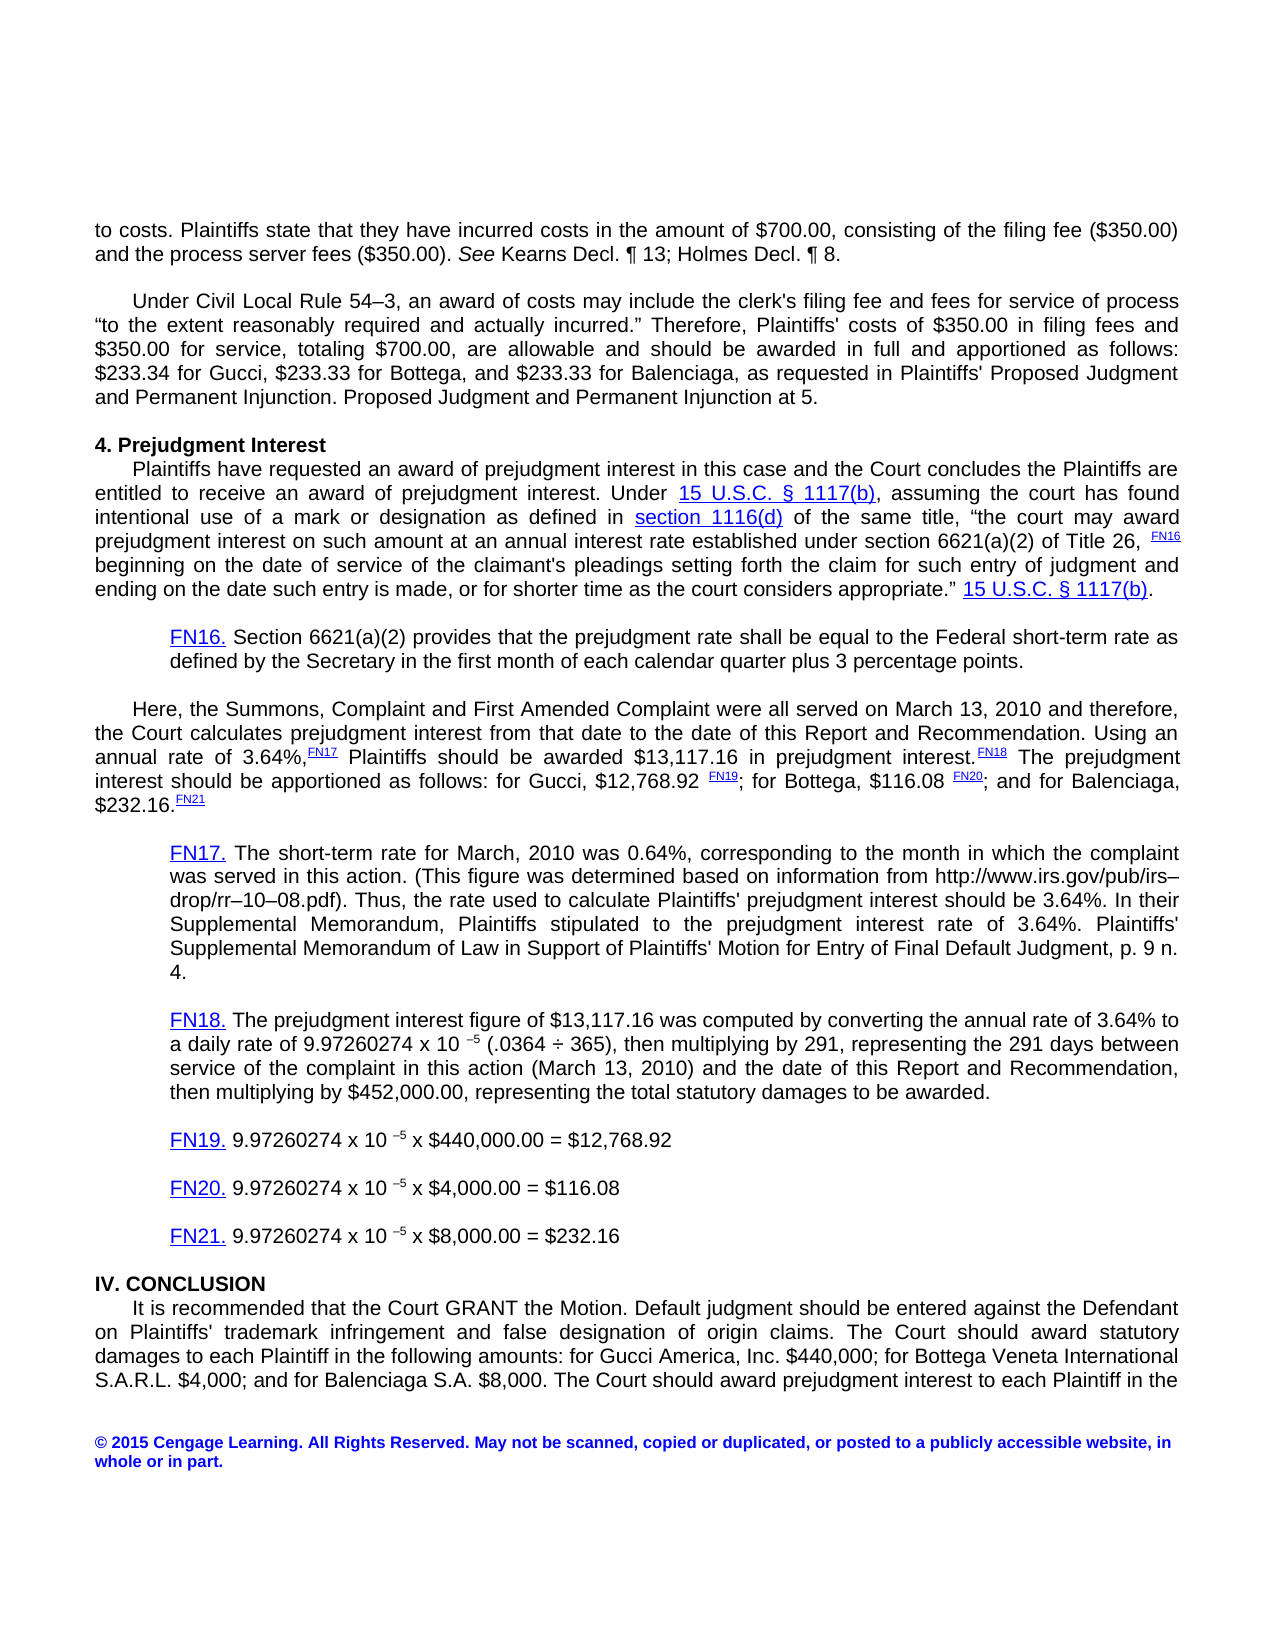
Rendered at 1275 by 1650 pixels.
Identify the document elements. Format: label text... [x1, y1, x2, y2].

text 4. Prejudgment Interest [94, 433, 1181, 457]
text FN20. 9.97260274 x 10 –5 x $4,000.00 = $116.08 [169, 1176, 1181, 1200]
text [94, 1296, 1181, 1391]
text FN21. 9.97260274 x 10 –5 x $8,000.00 = $232.16 [169, 1224, 1181, 1248]
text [94, 217, 1181, 265]
text FN19. 9.97260274 x 10 –5 x $440,000.00 = $12,768.92 [169, 1128, 1181, 1152]
text Plaintiffs have requested an award of prejudgment interest in this case and the Court concludes the Plaintiffs are entitled to receive an award of prejudgment interest. Under 15 U.S.C. § 1117(b), assuming the court has found intentional use of a mark or designation as defined in section 1116(d) of the same title, “the court may award prejudgment interest on such amount at an annual interest rate established under section 6621(a)(2) of Title 26, FN16 beginning on the date of service of the claimant's pleadings setting forth the claim for such entry of judgment and ending on the date such entry is made, or for shorter time as the court considers appropriate.” 15 U.S.C. § 1117(b). [94, 457, 1181, 601]
text Here, the Summons, Complaint and First Amended Complaint were all served on March 13, 2010 and therefore, the Court calculates prejudgment interest from that date to the date of this Report and Recommendation. Using an annual rate of 3.64%,FN17 Plaintiffs should be awarded $13,117.16 in prejudgment interest.FN18 The prejudgment interest should be apportioned as follows: for Gucci, $12,768.92 FN19; for Bottega, $116.08 FN20; and for Balenciaga, $232.16.FN21 [94, 697, 1181, 816]
text Under Civil Local Rule 54–3, an award of costs may include the clerk's filing fee and fees for service of process “to the extent reasonably required and actually incurred.” Therefore, Plaintiffs' costs of $350.00 in filing fees and $350.00 for service, totaling $700.00, are allowable and should be awarded in full and apportioned as follows: $233.34 for Gucci, $233.33 for Bottega, and $233.33 for Balenciaga, as requested in Plaintiffs' Proposed Judgment and Permanent Injunction. Proposed Judgment and Permanent Injunction at 5. [94, 289, 1181, 409]
text IV. CONCLUSION [94, 1272, 1181, 1296]
text FN18. The prejudgment interest figure of $13,117.16 was computed by converting the annual rate of 3.64% to a daily rate of 9.97260274 x 10 –5 (.0364 ÷ 365), then multiplying by 291, representing the 291 days between service of the complaint in this action (March 13, 2010) and the date of this Report and Recommendation, then multiplying by $452,000.00, representing the total statutory damages to be awarded. [169, 1008, 1181, 1104]
text FN17. The short-term rate for March, 2010 was 0.64%, corresponding to the month in which the complaint was served in this action. (This figure was determined based on information from http://www.irs.gov/pub/irs–drop/rr–10–08.pdf). Thus, the rate used to calculate Plaintiffs' prejudgment interest should be 3.64%. In their Supplemental Memorandum, Plaintiffs stipulated to the prejudgment interest rate of 3.64%. Plaintiffs' Supplemental Memorandum of Law in Support of Plaintiffs' Motion for Entry of Final Default Judgment, p. 9 n. 4. [169, 840, 1181, 984]
text FN16. Section 6621(a)(2) provides that the prejudgment rate shall be equal to the Federal short-term rate as defined by the Secretary in the first month of each calendar quarter plus 3 percentage points. [169, 625, 1181, 673]
